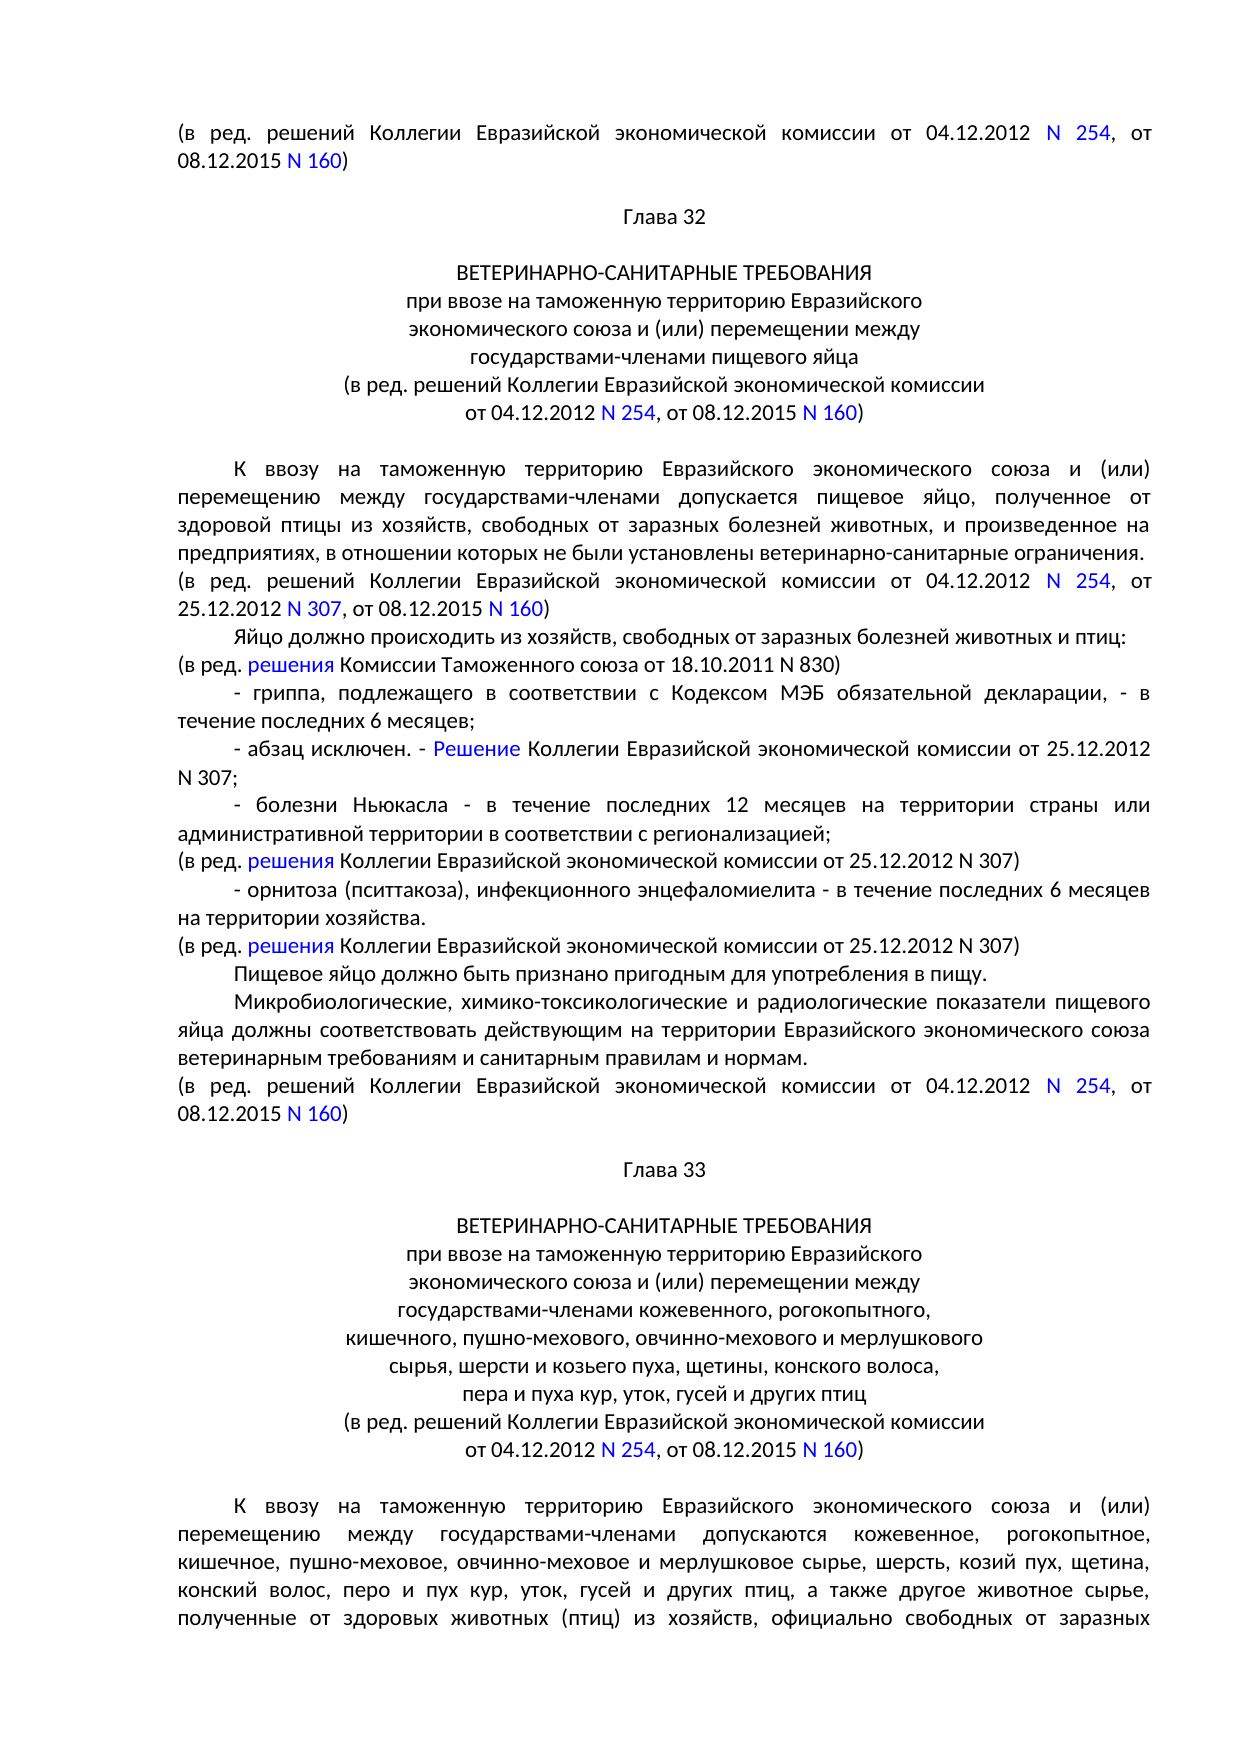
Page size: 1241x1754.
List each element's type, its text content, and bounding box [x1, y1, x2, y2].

text государствами-членами пищевого яйца [177, 342, 1152, 370]
text кишечного, пушно-мехового, овчинно-мехового и мерлушкового [177, 1323, 1152, 1351]
text К ввозу на таможенную территорию Евразийского экономического союза и (или) перемещению между государствами-членами допускается пищевое яйцо, полученное от здоровой птицы из хозяйств, свободных от заразных болезней животных, и произведенное на предприятиях, в отношении которых не были установлены ветеринарно-санитарные ограничения. [177, 454, 1152, 566]
text сырья, шерсти и козьего пуха, щетины, конского волоса, [177, 1351, 1152, 1379]
text - орнитоза (пситтакоза), инфекционного энцефаломиелита - в течение последних 6 месяцев на территории хозяйства. [177, 875, 1152, 931]
text - болезни Ньюкасла - в течение последних 12 месяцев на территории страны или административной территории в соответствии с регионализацией; [177, 791, 1152, 847]
text - гриппа, подлежащего в соответствии с Кодексом МЭБ обязательной декларации, - в течение последних 6 месяцев; [177, 678, 1152, 734]
text от 04.12.2012 N 254, от 08.12.2015 N 160) [177, 398, 1152, 426]
text Яйцо должно происходить из хозяйств, свободных от заразных болезней животных и птиц: [177, 622, 1152, 651]
text ВЕТЕРИНАРНО-САНИТАРНЫЕ ТРЕБОВАНИЯ [177, 1211, 1152, 1239]
text от 04.12.2012 N 254, от 08.12.2015 N 160) [177, 1435, 1152, 1463]
text (в ред. решений Коллегии Евразийской экономической комиссии от 04.12.2012 N 254, от 08.12.2015 N 160) [177, 118, 1152, 174]
text (в ред. решения Коллегии Евразийской экономической комиссии от 25.12.2012 N 307) [177, 847, 1152, 875]
text при ввозе на таможенную территорию Евразийского [177, 286, 1152, 314]
text (в ред. решений Коллегии Евразийской экономической комиссии [177, 370, 1152, 398]
text Пищевое яйцо должно быть признано пригодным для употребления в пищу. [177, 959, 1152, 987]
text экономического союза и (или) перемещении между [177, 1267, 1152, 1295]
text (в ред. решений Коллегии Евразийской экономической комиссии от 04.12.2012 N 254, от 25.12.2012 N 307, от 08.12.2015 N 160) [177, 566, 1152, 622]
text (в ред. решений Коллегии Евразийской экономической комиссии от 04.12.2012 N 254, от 08.12.2015 N 160) [177, 1071, 1152, 1127]
text ВЕТЕРИНАРНО-САНИТАРНЫЕ ТРЕБОВАНИЯ [177, 258, 1152, 286]
text при ввозе на таможенную территорию Евразийского [177, 1239, 1152, 1267]
text пера и пуха кур, уток, гусей и других птиц [177, 1379, 1152, 1407]
text экономического союза и (или) перемещении между [177, 314, 1152, 342]
text государствами-членами кожевенного, рогокопытного, [177, 1295, 1152, 1323]
text (в ред. решений Коллегии Евразийской экономической комиссии [177, 1407, 1152, 1435]
text (в ред. решения Комиссии Таможенного союза от 18.10.2011 N 830) [177, 651, 1152, 678]
text Глава 33 [177, 1155, 1152, 1183]
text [177, 1491, 1152, 1631]
text Глава 32 [177, 202, 1152, 230]
text (в ред. решения Коллегии Евразийской экономической комиссии от 25.12.2012 N 307) [177, 931, 1152, 959]
text - абзац исключен. - Решение Коллегии Евразийской экономической комиссии от 25.12.2012 N 307; [177, 734, 1152, 791]
text Микробиологические, химико-токсикологические и радиологические показатели пищевого яйца должны соответствовать действующим на территории Евразийского экономического союза ветеринарным требованиям и санитарным правилам и нормам. [177, 987, 1152, 1071]
